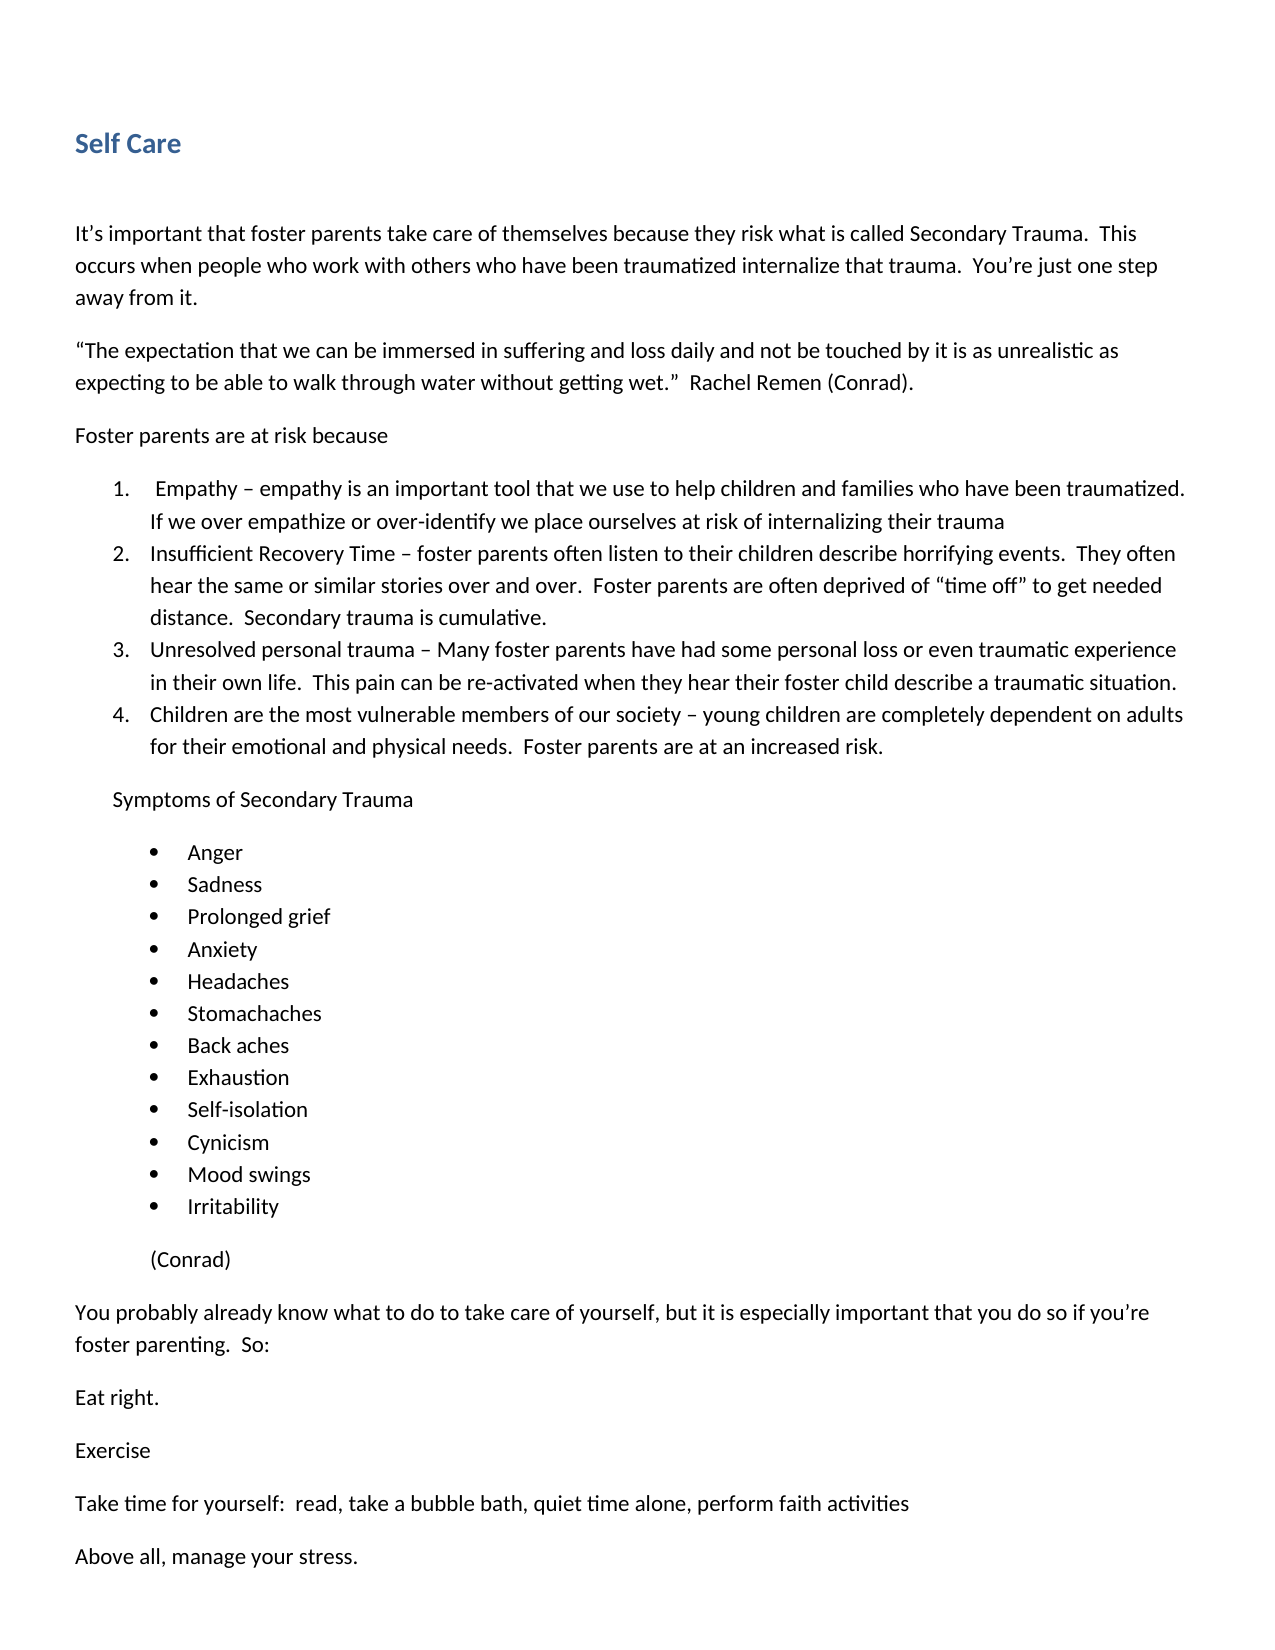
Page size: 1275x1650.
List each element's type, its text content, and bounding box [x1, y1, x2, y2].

list Mood swings [150, 1160, 1200, 1188]
text You probably already know what to do to take care of yourself, but it is especially important that you do so if you’re foster parenting. So: [75, 1298, 1200, 1358]
text (Conrad) [150, 1245, 1200, 1273]
text Eat right. [75, 1383, 1200, 1411]
text Exercise [75, 1436, 1200, 1464]
list Sadness [150, 870, 1200, 898]
list Exhaustion [150, 1063, 1200, 1091]
text It’s important that foster parents take care of themselves because they risk what is called Secondary Trauma. This occurs when people who work with others who have been traumatized internalize that trauma. You’re just one step away from it. [75, 219, 1200, 311]
list Anger [150, 838, 1200, 866]
list Children are the most vulnerable members of our society – young children are completely dependent on adults for their emotional and physical needs. Foster parents are at an increased risk. [112, 700, 1200, 760]
list Unresolved personal trauma – Many foster parents have had some personal loss or even traumatic experience in their own life. This pain can be re-activated when they hear their foster child describe a traumatic situation. [112, 636, 1200, 696]
text Symptoms of Secondary Trauma [112, 785, 1200, 813]
list Headaches [150, 967, 1200, 995]
list Insufficient Recovery Time – foster parents often listen to their children describe horrifying events. They often hear the same or similar stories over and over. Foster parents are often deprived of “time off” to get needed distance. Secondary trauma is cumulative. [112, 539, 1200, 631]
list Empathy – empathy is an important tool that we use to help children and families who have been traumatized. If we over empathize or over-identify we place ourselves at risk of internalizing their trauma [112, 474, 1200, 535]
text Take time for yourself: read, take a bubble bath, quiet time alone, perform faith activities [75, 1489, 1200, 1517]
list Back aches [150, 1031, 1200, 1059]
text “The expectation that we can be immersed in suffering and loss daily and not be touched by it is as unrealistic as expecting to be able to walk through water without getting wet.” Rachel Remen (Conrad). [75, 336, 1200, 397]
text Above all, manage your stress. [75, 1542, 1200, 1571]
list Cynicism [150, 1128, 1200, 1156]
list Self-isolation [150, 1096, 1200, 1124]
list Anxiety [150, 935, 1200, 963]
list Stomachaches [150, 999, 1200, 1027]
text Foster parents are at risk because [75, 422, 1200, 449]
list Prolonged grief [150, 902, 1200, 931]
list Irritability [150, 1192, 1200, 1220]
subtitle Self Care [75, 125, 1200, 161]
